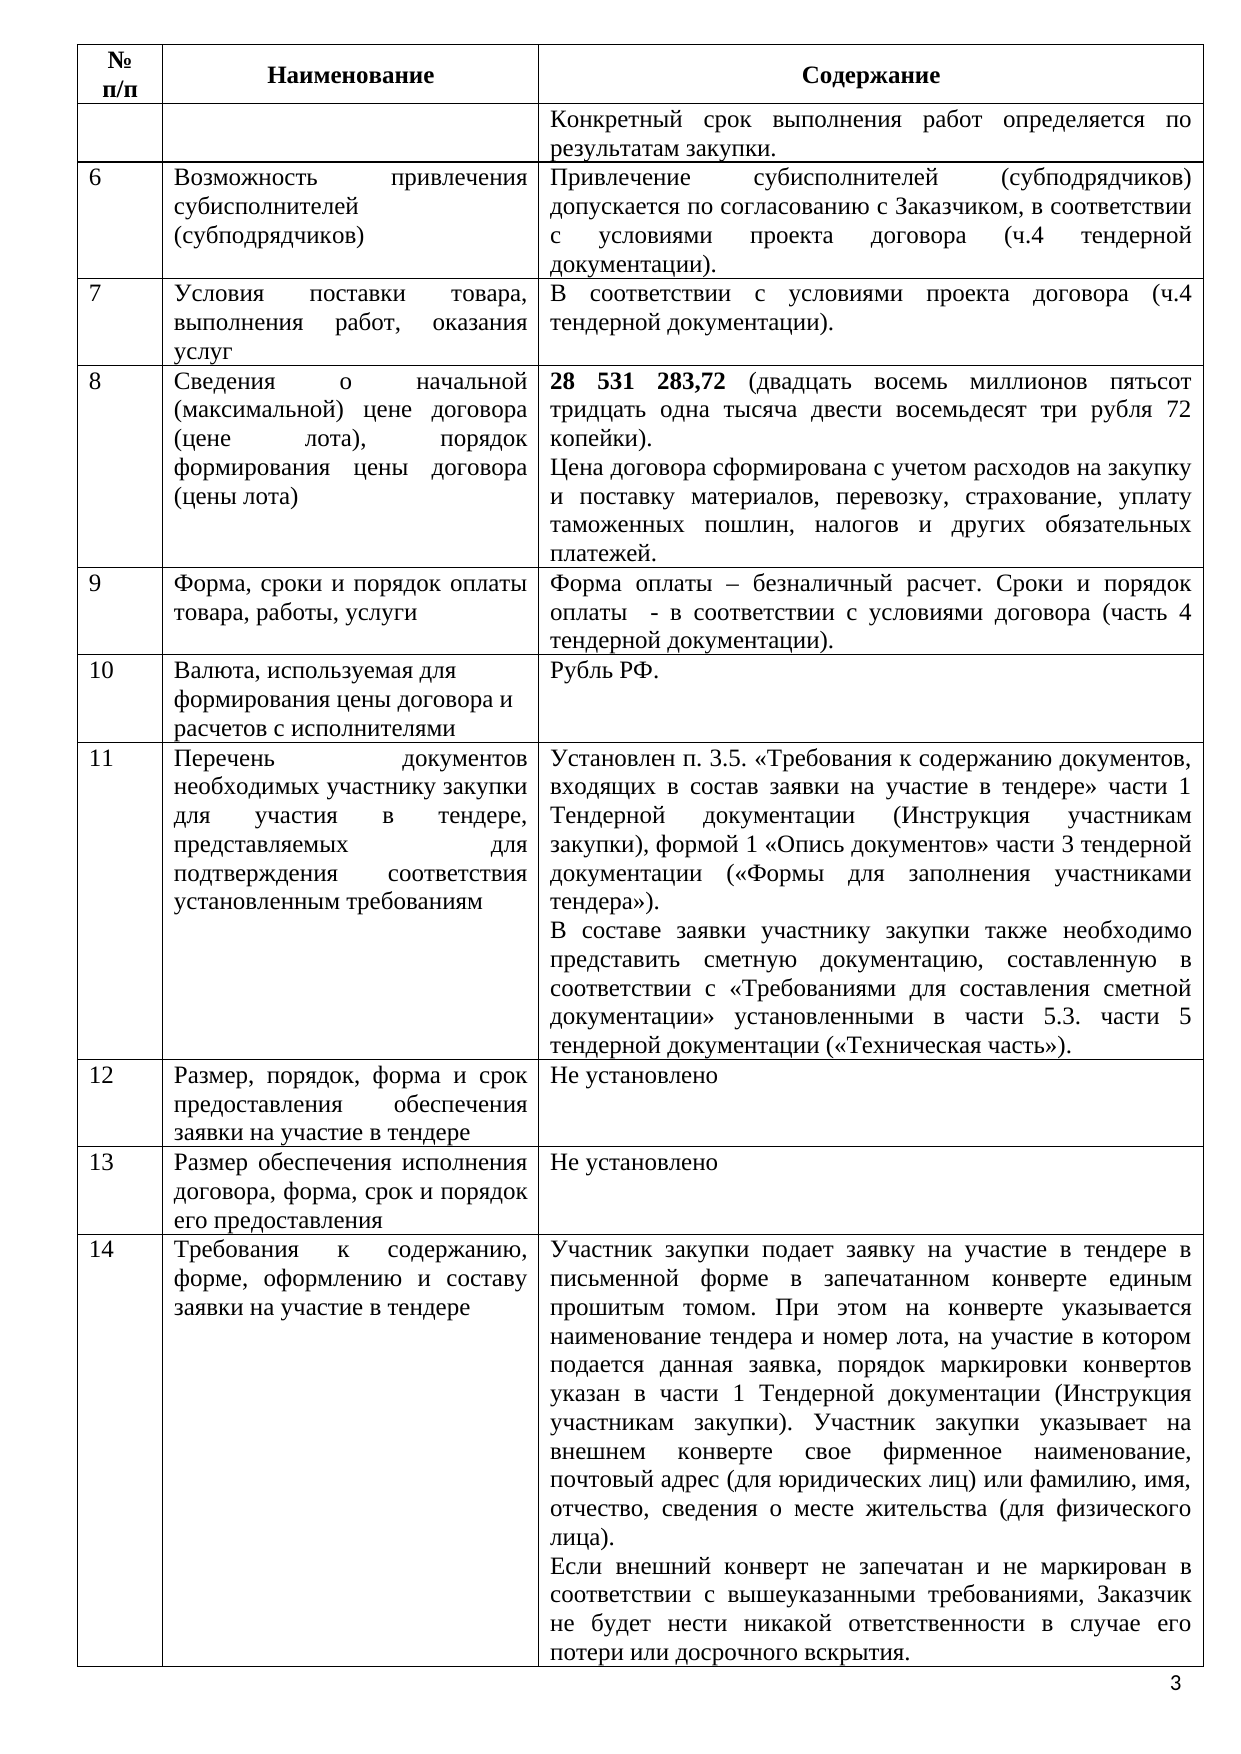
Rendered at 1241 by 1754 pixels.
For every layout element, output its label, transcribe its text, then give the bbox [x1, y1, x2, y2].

table_cell [78, 279, 162, 365]
table_cell Не установлено [539, 1147, 1203, 1233]
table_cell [163, 104, 538, 161]
table_cell [78, 1060, 162, 1146]
table_cell Не установлено [539, 1060, 1203, 1146]
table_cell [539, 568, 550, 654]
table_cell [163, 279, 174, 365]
table_cell Форма, сроки и порядок оплаты товара, работы, услуги [163, 568, 538, 654]
table_cell [78, 366, 162, 567]
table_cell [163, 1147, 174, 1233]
table_header Содержание [539, 45, 1203, 103]
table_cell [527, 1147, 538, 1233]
table_cell Возможность привлечения субисполнителей (субподрядчиков) [163, 163, 538, 277]
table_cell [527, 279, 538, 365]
table_cell [78, 1147, 162, 1233]
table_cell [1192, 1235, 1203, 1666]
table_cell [163, 1235, 538, 1666]
table_cell Установлен п. 3.5. «Требования к содержанию документов, входящих в состав заявки на участие в тендере» части 1 Тендерной документации (Инструкция участникам закупки), формой 1 «Опись документов» части 3 тендерной документации («Формы для заполнения участниками тендера»). В составе заявки участнику закупки также необходимо представить сметную документацию, составленную в соответствии с «Требованиями для составления сметной документации» установленными в части 5.3. части 5 тендерной документации («Техническая часть»). [539, 743, 1203, 1059]
table_cell [78, 743, 162, 1059]
table_cell Сведения о начальной (максимальной) цене договора (цене лота), порядок формирования цены договора (цены лота) [163, 366, 538, 567]
table_cell Рубль РФ. [539, 655, 1203, 742]
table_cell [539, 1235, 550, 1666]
table_cell Валюта, используемая для формирования цены договора и расчетов с исполнителями [163, 655, 538, 742]
table_cell [78, 655, 162, 742]
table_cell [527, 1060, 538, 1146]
table_cell [78, 1235, 162, 1666]
table_cell Привлечение субисполнителей (субподрядчиков) допускается по согласованию с Заказчиком, в соответствии с условиями проекта договора (ч.4 тендерной документации). [539, 163, 1203, 277]
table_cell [539, 104, 1203, 161]
table_header Наименование [163, 45, 538, 103]
table_cell [78, 104, 162, 161]
table_cell Перечень документов необходимых участнику закупки для участия в тендере, представляемых для подтверждения соответствия установленным требованиям [163, 743, 538, 1059]
table_cell В соответствии с условиями проекта договора (ч.4 тендерной документации). [539, 279, 1203, 365]
table_cell [78, 568, 162, 654]
table_cell 28 531 283,72 (двадцать восемь миллионов пятьсот тридцать одна тысяча двести восемьдесят три рубля 72 копейки). Цена договора сформирована с учетом расходов на закупку и поставку материалов, перевозку, страхование, уплату таможенных пошлин, налогов и других обязательных платежей. [539, 366, 1203, 567]
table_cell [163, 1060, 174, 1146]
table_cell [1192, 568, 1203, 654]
table_cell [78, 163, 162, 277]
